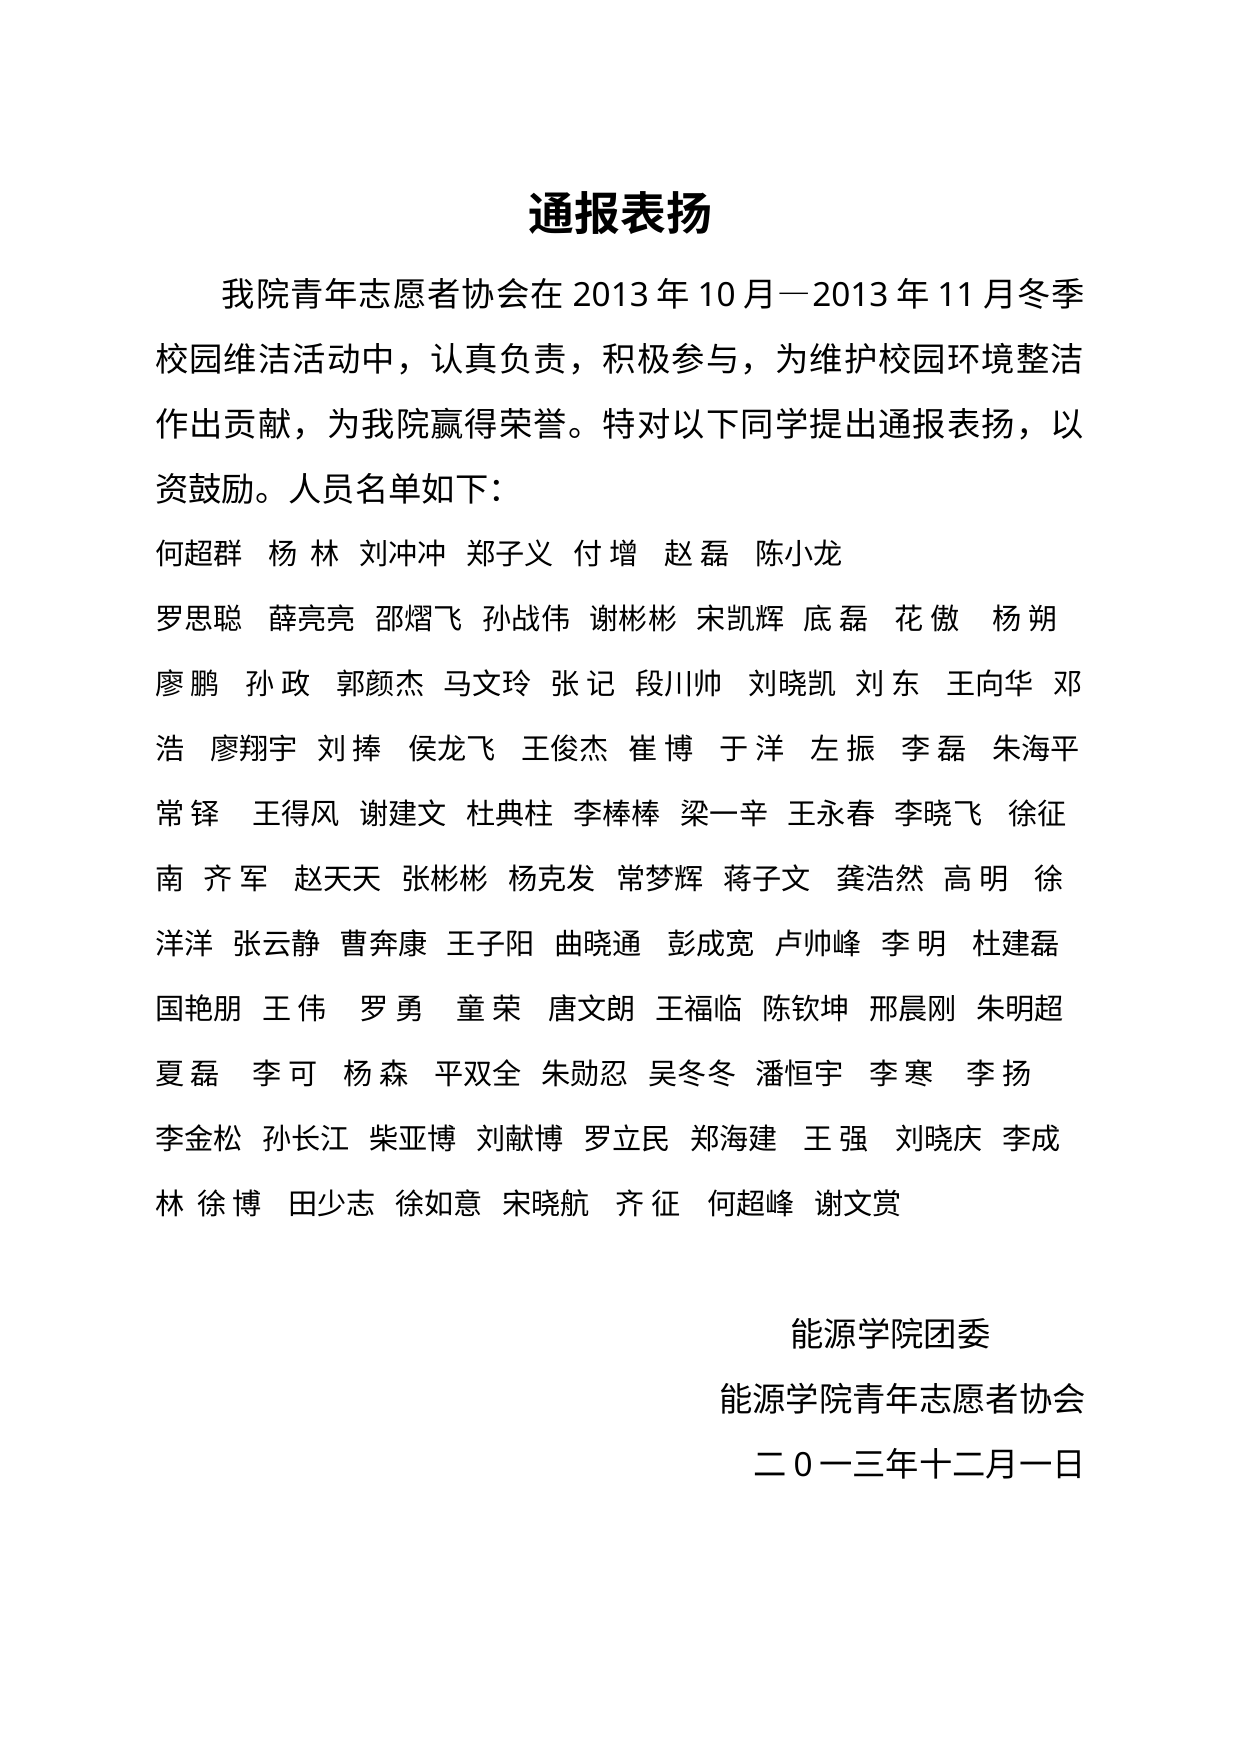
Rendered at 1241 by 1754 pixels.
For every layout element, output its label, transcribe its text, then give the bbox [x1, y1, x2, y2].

text 二0一三年十二月一日 [155, 1429, 1086, 1494]
text 我院青年志愿者协会在2013年10月—2013年11月冬季校园维洁活动中，认真负责，积极参与，为维护校园环境整洁作出贡献，为我院赢得荣誉。特对以下同学提出通报表扬，以资鼓励。人员名单如下： [155, 259, 1086, 519]
text 通报表扬 [187, 162, 1053, 259]
text 能源学院青年志愿者协会 [155, 1364, 1086, 1429]
text 罗思聪 薛亮亮 邵熠飞 孙战伟 谢彬彬 宋凯辉 底 磊 花 傲 杨 朔 廖 鹏 孙 政 郭颜杰 马文玲 张 记 段川帅 刘晓凯 刘 东 王向华 邓 浩 廖翔宇 刘 捧 侯龙飞 王俊杰 崔 博 于 洋 左 振 李 磊 朱海平 常 铎 王得风 谢建文 杜典柱 李棒棒 梁一辛 王永春 李晓飞 徐征南 齐 军 赵天天 张彬彬 杨克发 常梦辉 蒋子文 龚浩然 高 明 徐洋洋 张云静 曹奔康 王子阳 曲晓通 彭成宽 卢帅峰 李 明 杜建磊 国艳朋 王 伟 罗 勇 童 荣 唐文朗 王福临 陈钦坤 邢晨刚 朱明超 夏 磊 李 可 杨 森 平双全 朱勋忍 吴冬冬 潘恒宇 李 寒 李 扬 李金松 孙长江 柴亚博 刘献博 罗立民 郑海建 王 强 刘晓庆 李成林 徐 博 田少志 徐如意 宋晓航 齐 征 何超峰 谢文赏 [155, 584, 1086, 1234]
text 能源学院团委 [155, 1299, 1086, 1364]
text 何超群 杨 林 刘冲冲 郑子义 付 增 赵 磊 陈小龙 [155, 519, 1086, 584]
